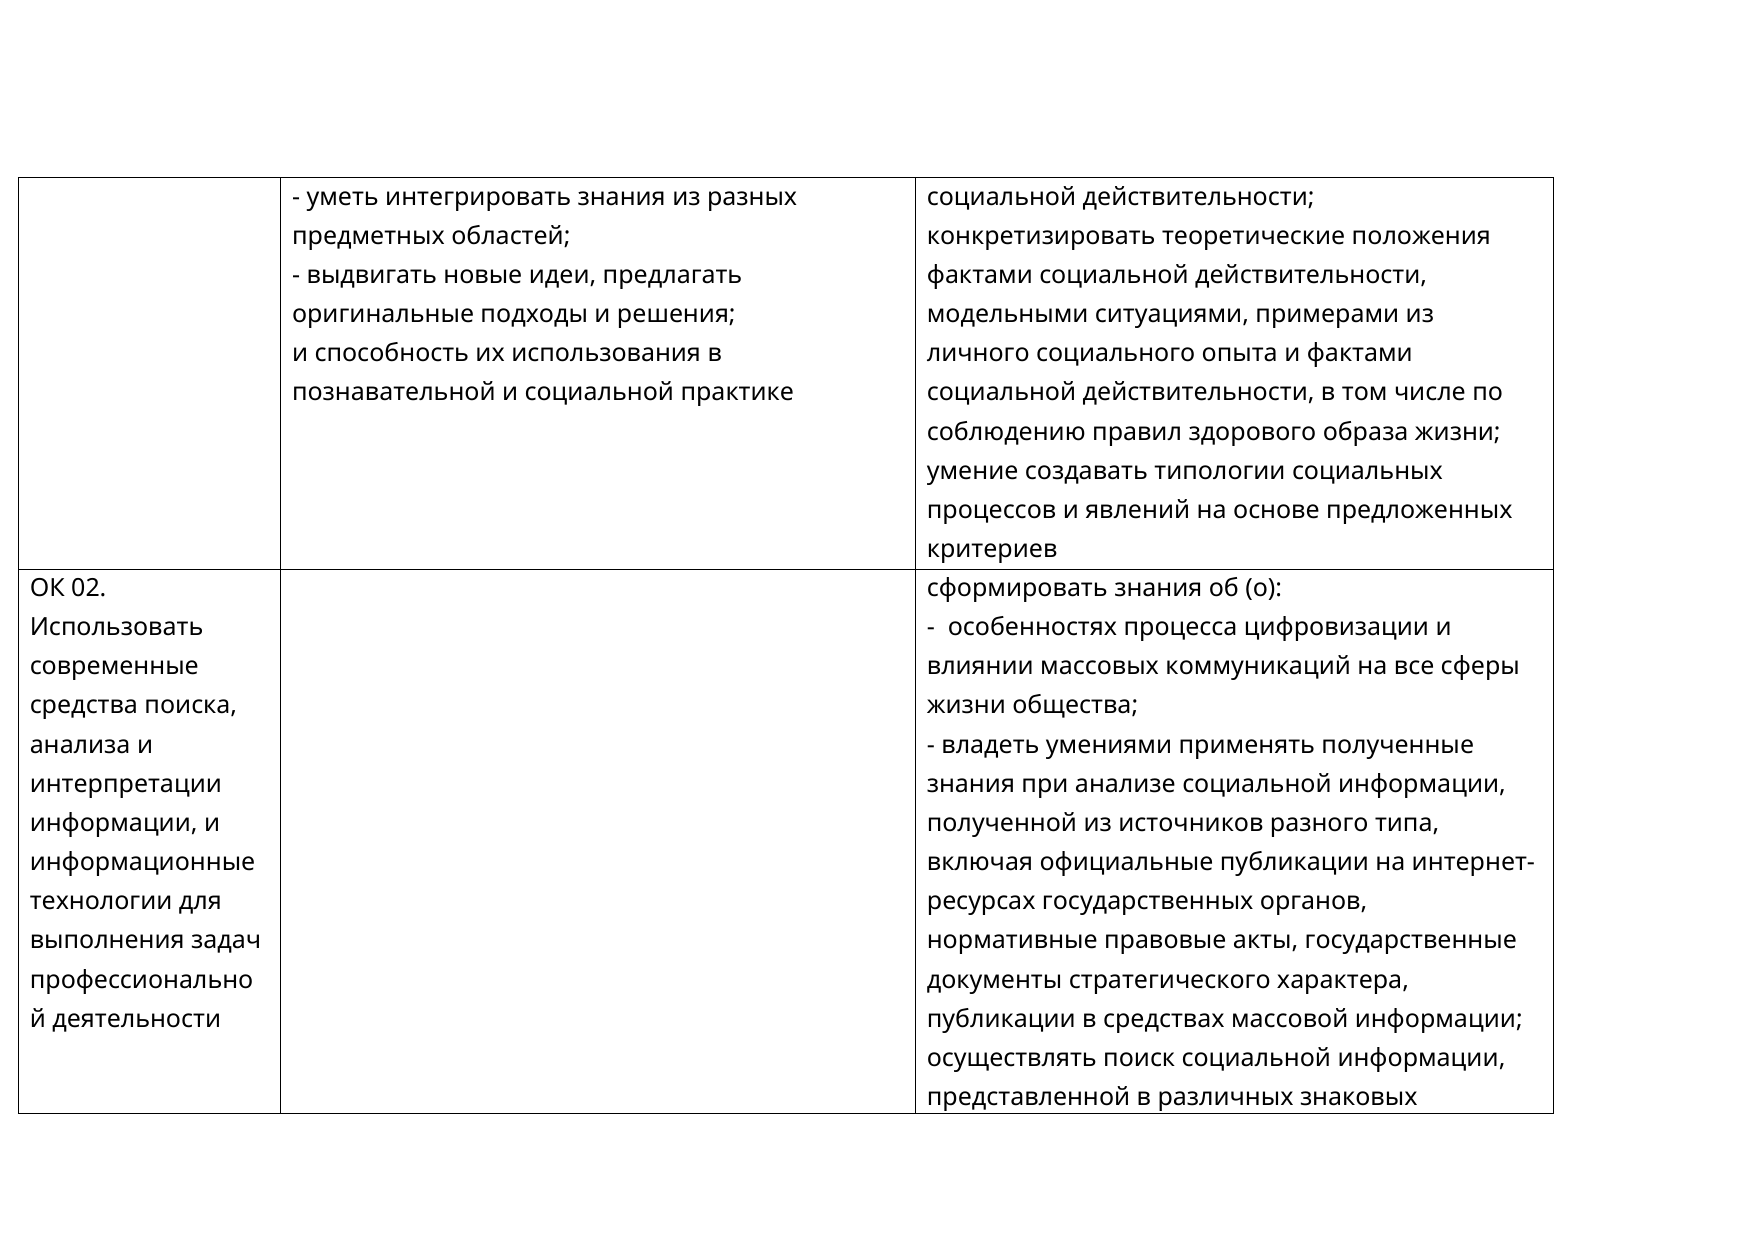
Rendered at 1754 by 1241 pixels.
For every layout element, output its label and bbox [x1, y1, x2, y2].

table_cell [281, 570, 915, 1113]
table_cell [916, 570, 1553, 1113]
table_cell [19, 570, 280, 1113]
table_cell [281, 178, 915, 569]
table_cell [916, 178, 1553, 569]
table_cell [19, 178, 280, 569]
